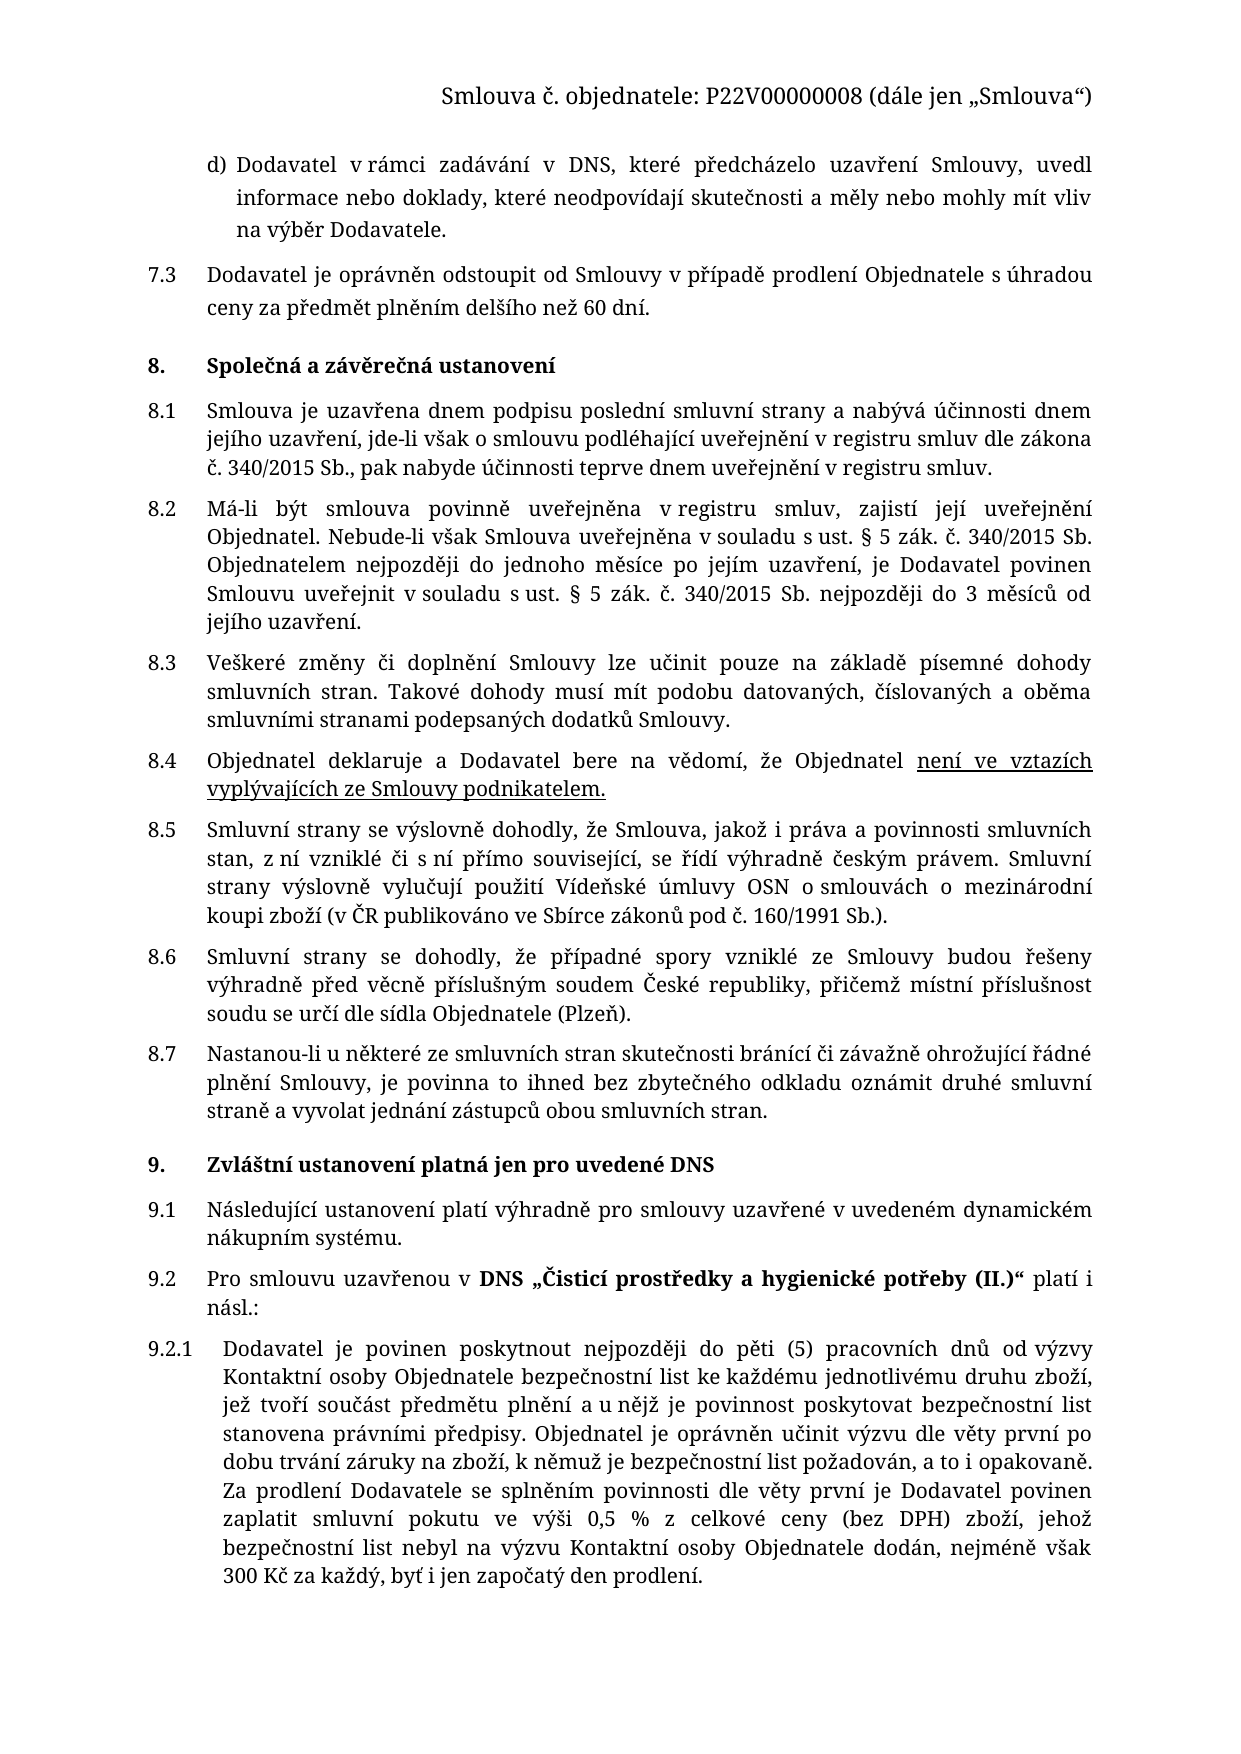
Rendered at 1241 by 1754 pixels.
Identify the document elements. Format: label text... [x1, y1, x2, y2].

list Zvláštní ustanovení platná jen pro uvedené DNS [148, 1150, 1093, 1178]
list Smluvní strany se výslovně dohodly, že Smlouva, jakož i práva a povinnosti smluvních stan, z ní vzniklé či s ní přímo související, se řídí výhradně českým právem. Smluvní strany výslovně vylučují použití Vídeňské úmluvy OSN o smlouvách o mezinárodní koupi zboží (v ČR publikováno ve Sbírce zákonů pod č. 160/1991 Sb.). [148, 816, 1093, 929]
list Dodavatel je povinen poskytnout nejpozději do pěti (5) pracovních dnů od výzvy Kontaktní osoby Objednatele bezpečnostní list ke každému jednotlivému druhu zboží, jež tvoří součást předmětu plnění a u nějž je povinnost poskytovat bezpečnostní list stanovena právními předpisy. Objednatel je oprávněn učinit výzvu dle věty první po dobu trvání záruky na zboží, k němuž je bezpečnostní list požadován, a to i opakovaně. Za prodlení Dodavatele se splněním povinnosti dle věty první je Dodavatel povinen zaplatit smluvní pokutu ve výši 0,5 % z celkové ceny (bez DPH) zboží, jehož bezpečnostní list nebyl na výzvu Kontaktní osoby Objednatele dodán, nejméně však 300 Kč za každý, byť i jen započatý den prodlení. [148, 1334, 1093, 1590]
list Smlouva je uzavřena dnem podpisu poslední smluvní strany a nabývá účinnosti dnem jejího uzavření, jde-li však o smlouvu podléhající uveřejnění v registru smluv dle zákona č. 340/2015 Sb., pak nabyde účinnosti teprve dnem uveřejnění v registru smluv. [148, 396, 1093, 481]
list Objednatel deklaruje a Dodavatel bere na vědomí, že Objednatel není ve vztazích vyplývajících ze Smlouvy podnikatelem. [148, 746, 1093, 803]
list Dodavatel je oprávněn odstoupit od Smlouvy v případě prodlení Objednatele s úhradou ceny za předmět plněním delšího než 60 dní. [148, 261, 1093, 322]
list Pro smlouvu uzavřenou v DNS „Čisticí prostředky a hygienické potřeby (II.)“ platí i násl.: [148, 1264, 1093, 1321]
list Veškeré změny či doplnění Smlouvy lze učinit pouze na základě písemné dohody smluvních stran. Takové dohody musí mít podobu datovaných, číslovaných a oběma smluvními stranami podepsaných dodatků Smlouvy. [148, 648, 1093, 734]
list Nastanou-li u některé ze smluvních stran skutečnosti bránící či závažně ohrožující řádné plnění Smlouvy, je povinna to ihned bez zbytečného odkladu oznámit druhé smluvní straně a vyvolat jednání zástupců obou smluvních stran. [148, 1039, 1093, 1125]
list Má-li být smlouva povinně uveřejněna v registru smluv, zajistí její uveřejnění Objednatel. Nebude-li však Smlouva uveřejněna v souladu s ust. § 5 zák. č. 340/2015 Sb. Objednatelem nejpozději do jednoho měsíce po jejím uzavření, je Dodavatel povinen Smlouvu uveřejnit v souladu s ust. § 5 zák. č. 340/2015 Sb. nejpozději do 3 měsíců od jejího uzavření. [148, 494, 1093, 636]
list Smluvní strany se dohodly, že případné spory vzniklé ze Smlouvy budou řešeny výhradně před věcně příslušným soudem České republiky, přičemž místní příslušnost soudu se určí dle sídla Objednatele (Plzeň). [148, 942, 1093, 1027]
list Následující ustanovení platí výhradně pro smlouvy uzavřené v uvedeném dynamickém nákupním systému. [148, 1195, 1093, 1252]
list Společná a závěrečná ustanovení [148, 351, 1093, 379]
list Dodavatel v rámci zadávání v DNS, které předcházelo uzavření Smlouvy, uvedl informace nebo doklady, které neodpovídají skutečnosti a měly nebo mohly mít vliv na výběr Dodavatele. [207, 150, 1093, 244]
